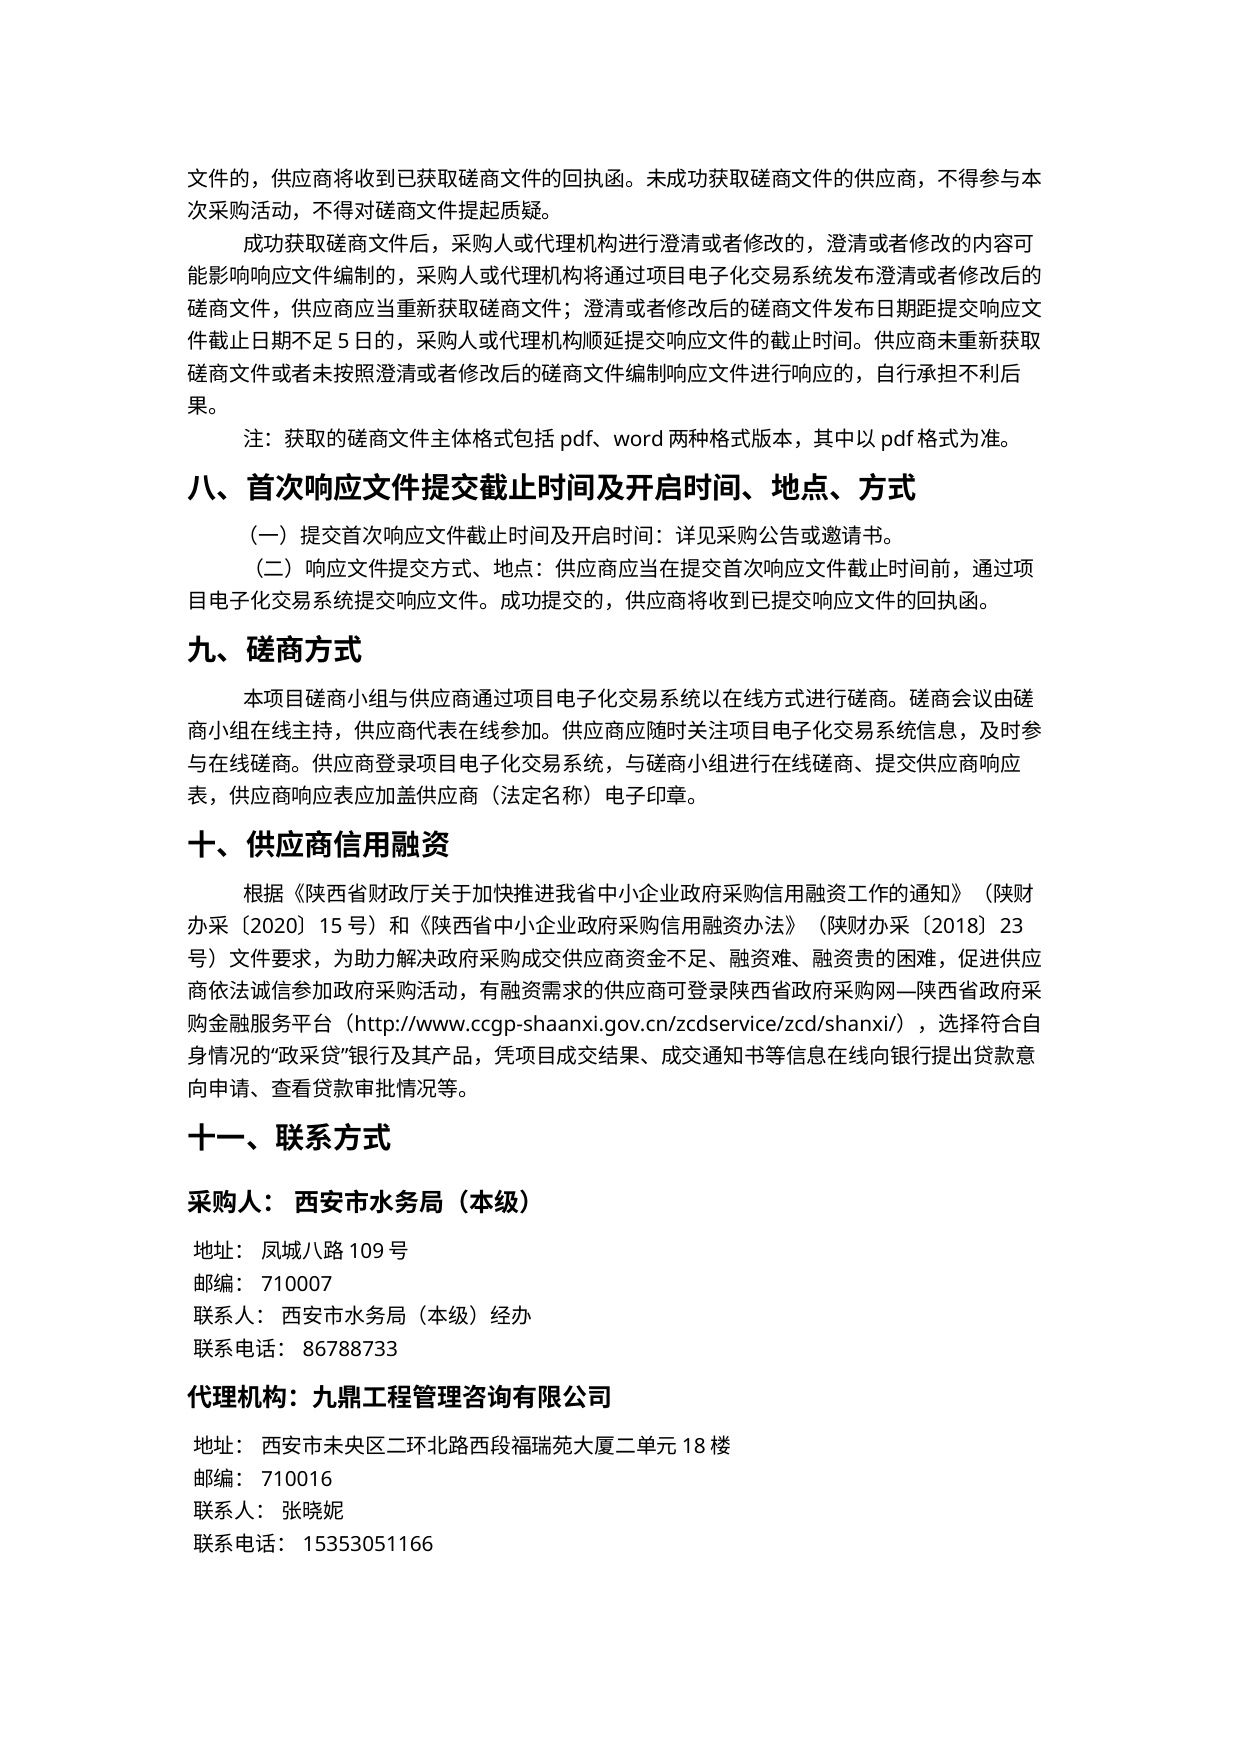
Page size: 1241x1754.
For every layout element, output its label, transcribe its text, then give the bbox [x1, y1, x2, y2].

text 地址： 凤城八路109号 [187, 1234, 1053, 1267]
text 代理机构：九鼎工程管理咨询有限公司 [187, 1364, 1053, 1429]
text 根据《陕西省财政厅关于加快推进我省中小企业政府采购信用融资工作的通知》（陕财办采〔2020〕15 号）和《陕西省中小企业政府采购信用融资办法》（陕财办采〔2018〕23 号）文件要求，为助力解决政府采购成交供应商资金不足、融资难、融资贵的困难，促进供应商依法诚信参加政府采购活动，有融资需求的供应商可登录陕西省政府采购网—陕西省政府采购金融服务平台（http://www.ccgp-shaanxi.gov.cn/zcdservice/zcd/shanxi/），选择符合自身情况的“政采贷”银行及其产品，凭项目成交结果、成交通知书等信息在线向银行提出贷款意向申请、查看贷款审批情况等。 [187, 877, 1053, 1104]
text 联系人： 西安市水务局（本级）经办 [187, 1299, 1053, 1332]
text 邮编： 710016 [187, 1462, 1053, 1494]
text 本项目磋商小组与供应商通过项目电子化交易系统以在线方式进行磋商。磋商会议由磋商小组在线主持，供应商代表在线参加。供应商应随时关注项目电子化交易系统信息，及时参与在线磋商。供应商登录项目电子化交易系统，与磋商小组进行在线磋商、提交供应商响应表，供应商响应表应加盖供应商（法定名称）电子印章。 [187, 682, 1053, 812]
text 联系电话： 15353051166 [187, 1527, 1053, 1559]
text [187, 162, 1053, 227]
text 联系电话： 86788733 [187, 1332, 1053, 1364]
text 成功获取磋商文件后，采购人或代理机构进行澄清或者修改的，澄清或者修改的内容可能影响响应文件编制的，采购人或代理机构将通过项目电子化交易系统发布澄清或者修改后的磋商文件，供应商应当重新获取磋商文件；澄清或者修改后的磋商文件发布日期距提交响应文件截止日期不足5日的，采购人或代理机构顺延提交响应文件的截止时间。供应商未重新获取磋商文件或者未按照澄清或者修改后的磋商文件编制响应文件进行响应的，自行承担不利后果。 [187, 227, 1053, 422]
text 注：获取的磋商文件主体格式包括pdf、word两种格式版本，其中以pdf格式为准。 [187, 422, 1053, 454]
text 地址： 西安市未央区二环北路西段福瑞苑大厦二单元18楼 [187, 1429, 1053, 1462]
text 八、首次响应文件提交截止时间及开启时间、地点、方式 [187, 454, 1053, 519]
text 十一、联系方式 [187, 1104, 1053, 1169]
text 联系人： 张晓妮 [187, 1494, 1053, 1527]
text 采购人： 西安市水务局（本级） [187, 1169, 1053, 1234]
text 九、磋商方式 [187, 617, 1053, 682]
text （二）响应文件提交方式、地点：供应商应当在提交首次响应文件截止时间前，通过项目电子化交易系统提交响应文件。成功提交的，供应商将收到已提交响应文件的回执函。 [187, 552, 1053, 617]
text （一）提交首次响应文件截止时间及开启时间：详见采购公告或邀请书。 [187, 519, 1053, 552]
text 邮编： 710007 [187, 1267, 1053, 1299]
text 十、供应商信用融资 [187, 812, 1053, 877]
